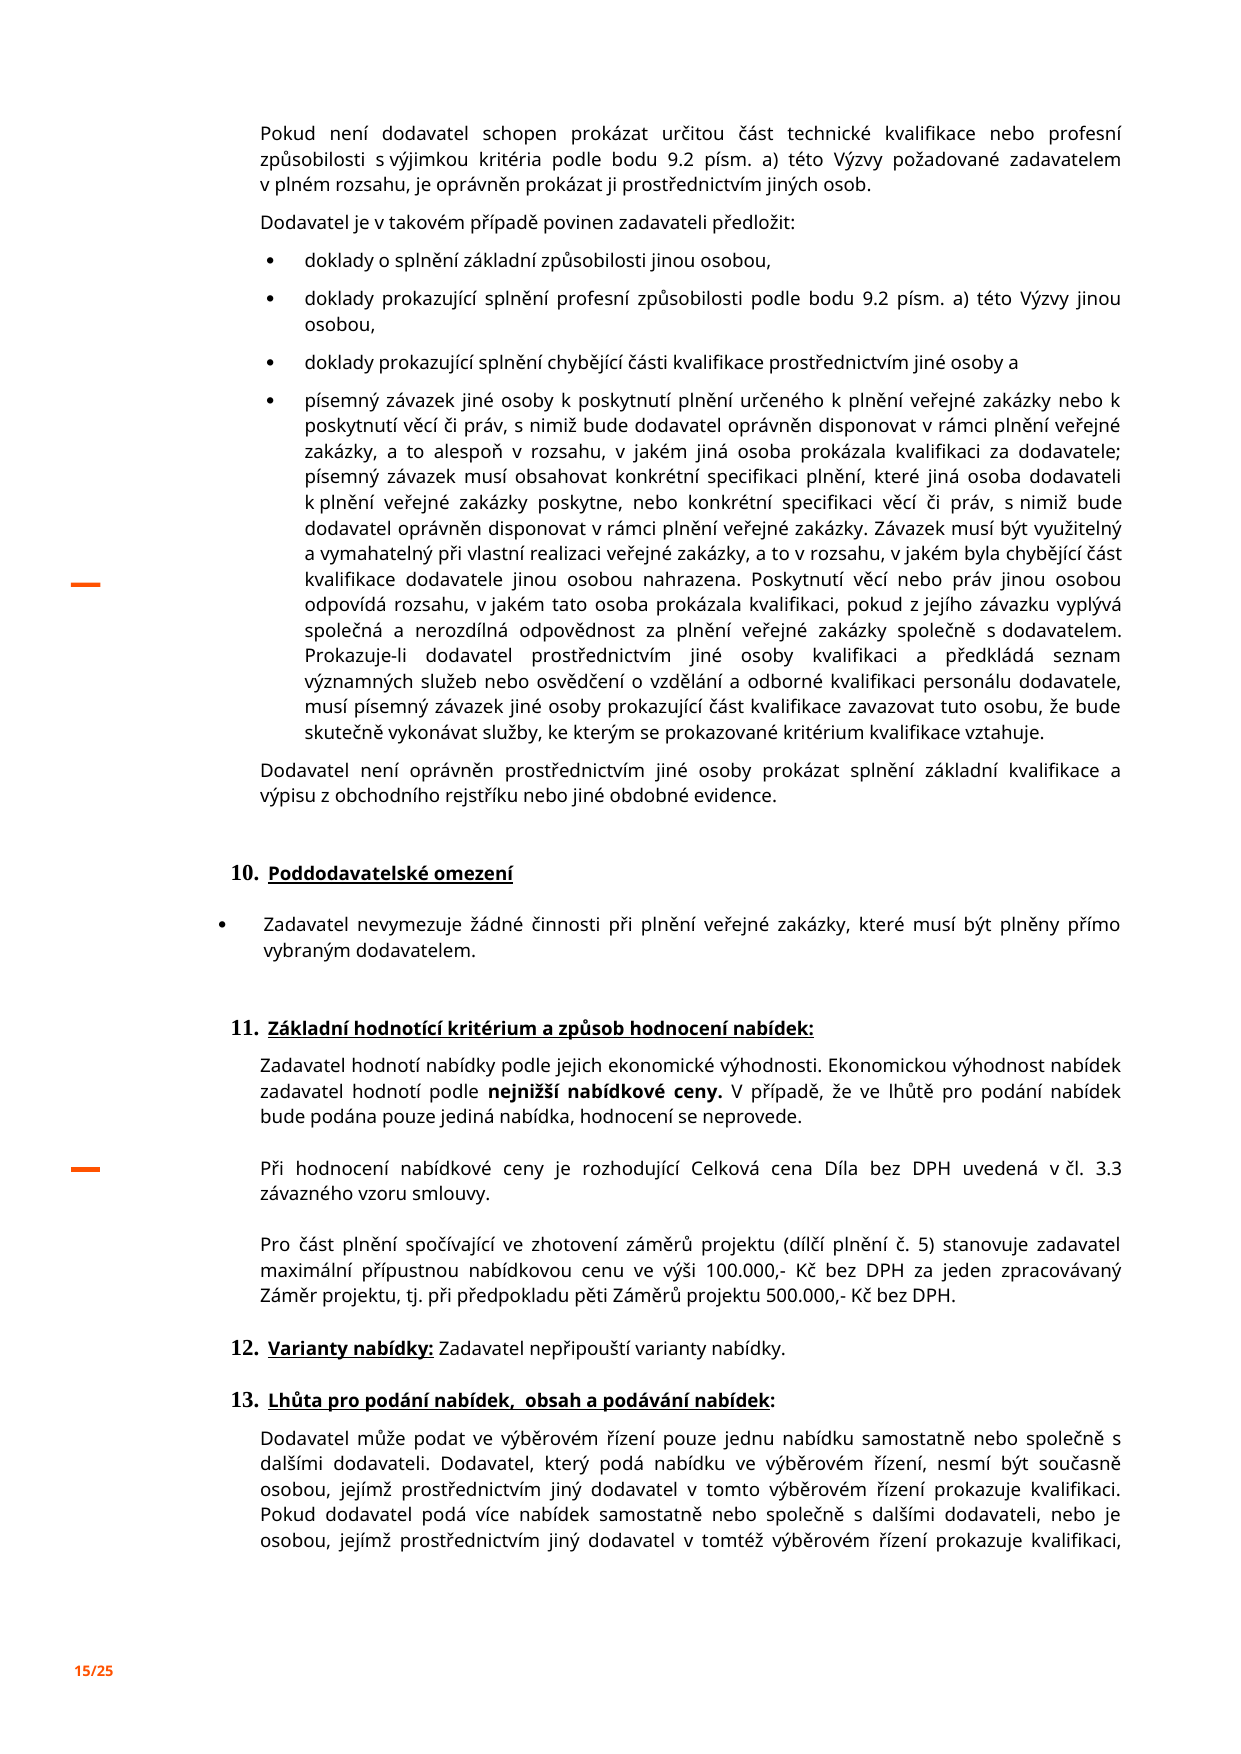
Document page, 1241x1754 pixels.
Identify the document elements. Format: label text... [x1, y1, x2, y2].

text Při hodnocení nabídkové ceny je rozhodující Celková cena Díla bez DPH uvedená v čl. 3.3 závazného vzoru smlouvy. [260, 1155, 1122, 1206]
list Základní hodnotící kritérium a způsob hodnocení nabídek: [230, 1013, 1122, 1040]
text Dodavatel je v takovém případě povinen zadavateli předložit: [260, 210, 1122, 235]
text Pokud není dodavatel schopen prokázat určitou část technické kvalifikace nebo profesní způsobilosti s výjimkou kritéria podle bodu 9.2 písm. a) této Výzvy požadované zadavatelem v plném rozsahu, je oprávněn prokázat ji prostřednictvím jiných osob. [260, 121, 1122, 197]
list Lhůta pro podání nabídek, obsah a podávání nabídek: [230, 1386, 1122, 1413]
list doklady prokazující splnění chybějící části kvalifikace prostřednictvím jiné osoby a [267, 349, 1122, 375]
list Varianty nabídky: Zadavatel nepřipouští varianty nabídky. [230, 1333, 1122, 1360]
list doklady o splnění základní způsobilosti jinou osobou, [267, 248, 1122, 273]
text Pro část plnění spočívající ve zhotovení záměrů projektu (dílčí plnění č. 5) stanovuje zadavatel maximální přípustnou nabídkovou cenu ve výši 100.000,- Kč bez DPH za jeden zpracovávaný Záměr projektu, tj. při předpokladu pěti Záměrů projektu 500.000,- Kč bez DPH. [260, 1231, 1122, 1308]
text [260, 1425, 1122, 1553]
list doklady prokazující splnění profesní způsobilosti podle bodu 9.2 písm. a) této Výzvy jinou osobou, [267, 286, 1122, 337]
text Zadavatel hodnotí nabídky podle jejich ekonomické výhodnosti. Ekonomickou výhodnost nabídek zadavatel hodnotí podle nejnižší nabídkové ceny. V případě, že ve lhůtě pro podání nabídek bude podána pouze jediná nabídka, hodnocení se neprovede. [260, 1053, 1122, 1129]
list písemný závazek jiné osoby k poskytnutí plnění určeného k plnění veřejné zakázky nebo k poskytnutí věcí či práv, s nimiž bude dodavatel oprávněn disponovat v rámci plnění veřejné zakázky, a to alespoň v rozsahu, v jakém jiná osoba prokázala kvalifikaci za dodavatele; písemný závazek musí obsahovat konkrétní specifikaci plnění, které jiná osoba dodavateli k plnění veřejné zakázky poskytne, nebo konkrétní specifikaci věcí či práv, s nimiž bude dodavatel oprávněn disponovat v rámci plnění veřejné zakázky. Závazek musí být využitelný a vymahatelný při vlastní realizaci veřejné zakázky, a to v rozsahu, v jakém byla chybějící část kvalifikace dodavatele jinou osobou nahrazena. Poskytnutí věcí nebo práv jinou osobou odpovídá rozsahu, v jakém tato osoba prokázala kvalifikaci, pokud z jejího závazku vyplývá společná a nerozdílná odpovědnost za plnění veřejné zakázky společně s dodavatelem. Prokazuje-li dodavatel prostřednictvím jiné osoby kvalifikaci a předkládá seznam významných služeb nebo osvědčení o vzdělání a odborné kvalifikaci personálu dodavatele, musí písemný závazek jiné osoby prokazující část kvalifikace zavazovat tuto osobu, že bude skutečně vykonávat služby, ke kterým se prokazované kritérium kvalifikace vztahuje. [267, 387, 1122, 744]
list Zadavatel nevymezuje žádné činnosti při plnění veřejné zakázky, které musí být plněny přímo vybraným dodavatelem. [219, 911, 1122, 962]
text Dodavatel není oprávněn prostřednictvím jiné osoby prokázat splnění základní kvalifikace a výpisu z obchodního rejstříku nebo jiné obdobné evidence. [260, 757, 1122, 808]
list Poddodavatelské omezení [230, 859, 1122, 886]
